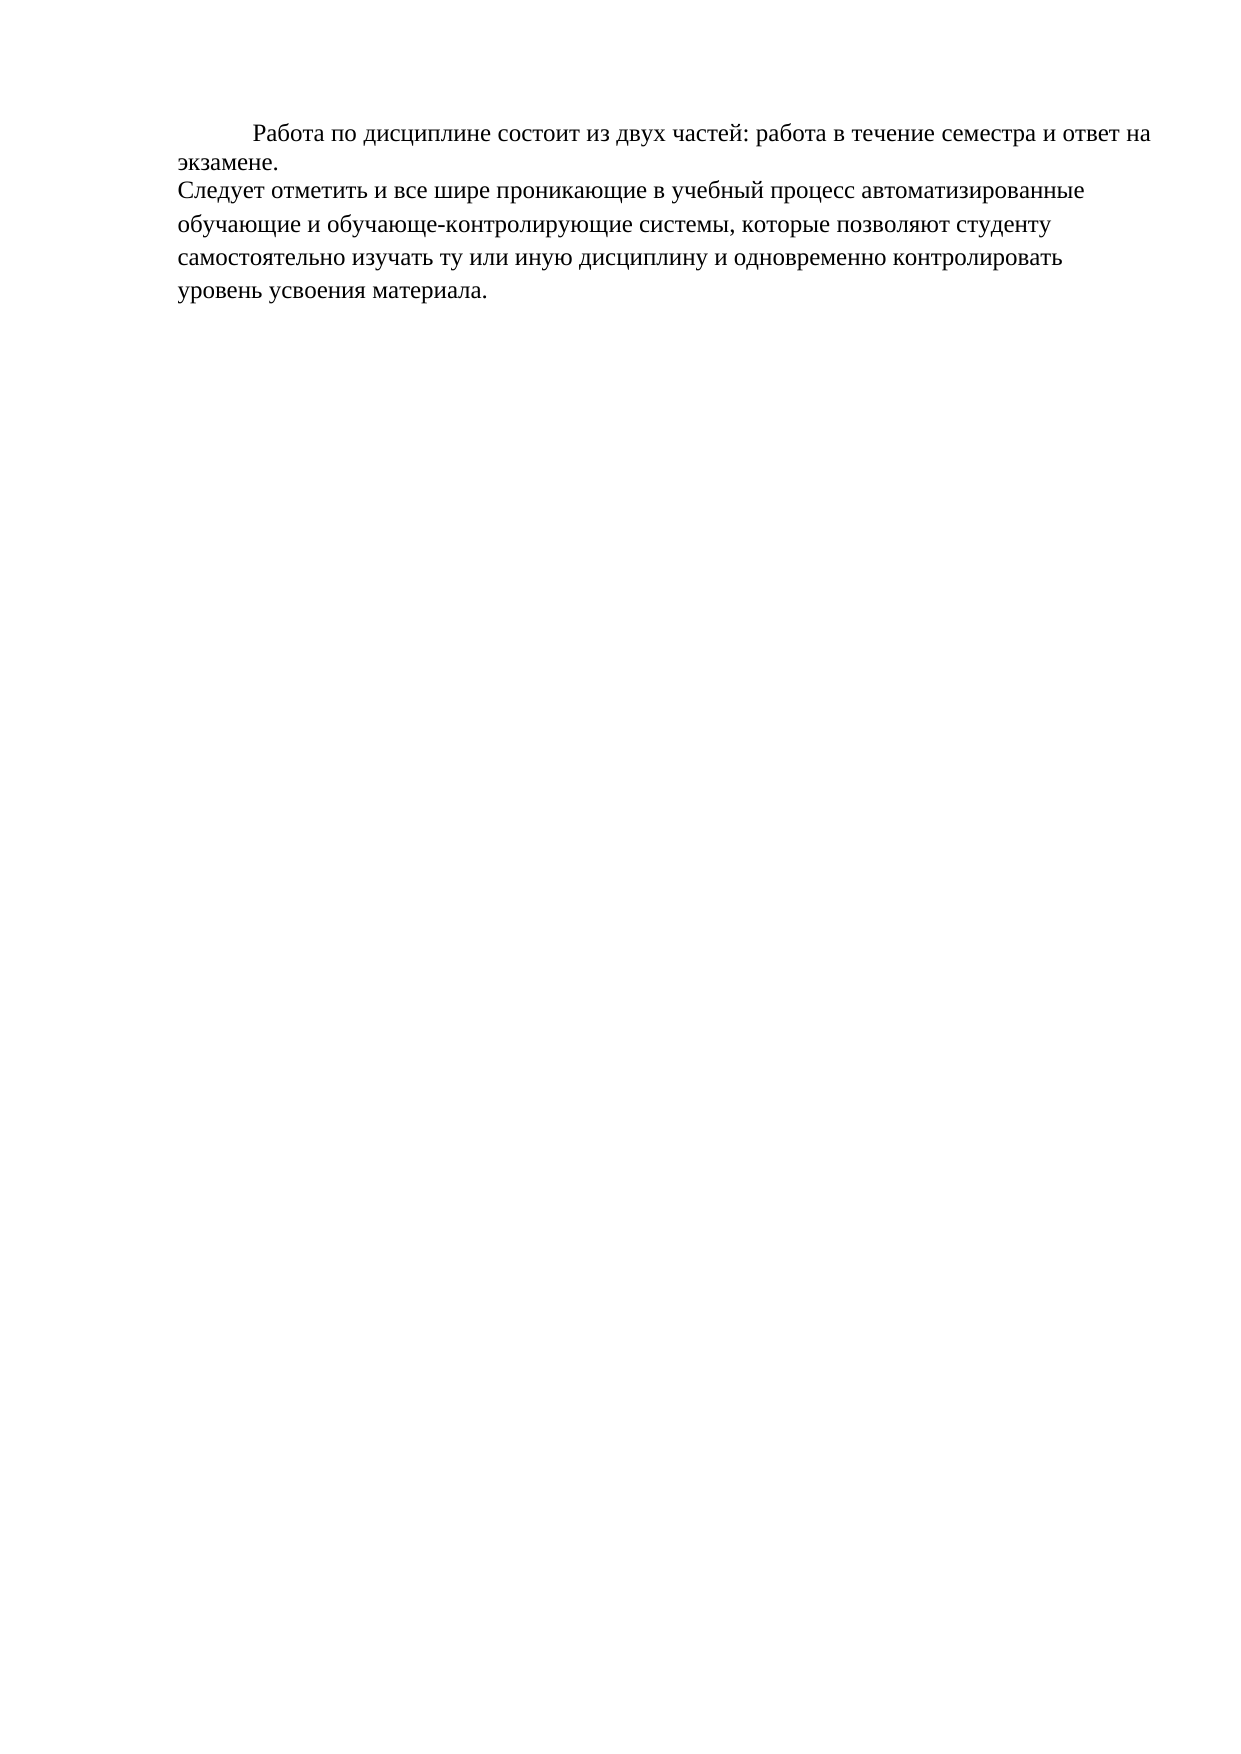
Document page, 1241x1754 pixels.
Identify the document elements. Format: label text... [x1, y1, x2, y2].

text Следует отметить и все шире проникающие в учебный процесс автоматизированные обучающие и обучающе-контролирующие системы, которые позволяют студенту самостоятельно изучать ту или иную дисциплину и одновременно контролировать уровень усвоения материала. [177, 176, 1152, 303]
text Работа по дисциплине состоит из двух частей: работа в течение семестра и ответ на экзамене. [177, 118, 1152, 176]
